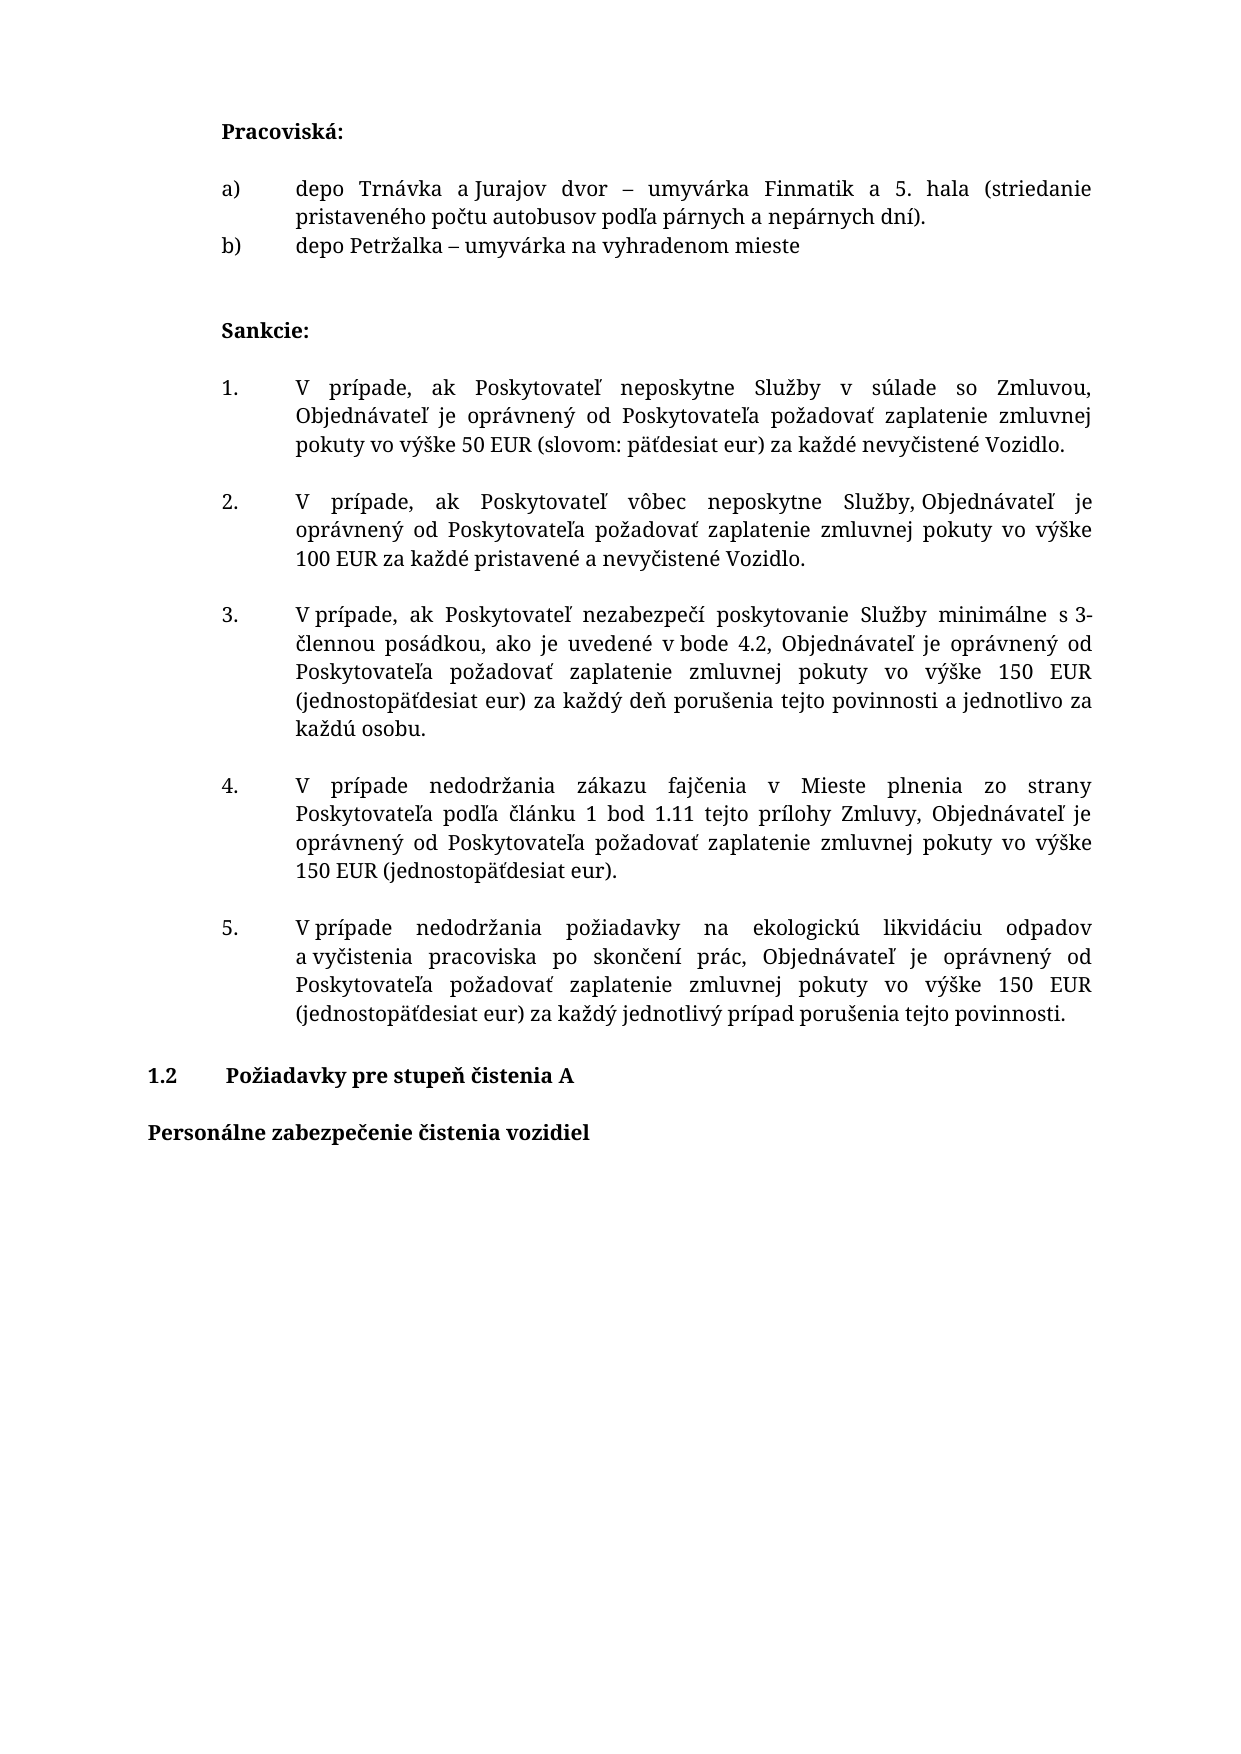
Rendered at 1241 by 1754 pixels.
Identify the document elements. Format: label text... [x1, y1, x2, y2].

list V prípade, ak Poskytovateľ vôbec neposkytne Služby, Objednávateľ je oprávnený od Poskytovateľa požadovať zaplatenie zmluvnej pokuty vo výške 100 EUR za každé pristavené a nevyčistené Vozidlo. [221, 487, 1093, 572]
list V prípade nedodržania zákazu fajčenia v Mieste plnenia zo strany Poskytovateľa podľa článku 1 bod 1.11 tejto prílohy Zmluvy, Objednávateľ je oprávnený od Poskytovateľa požadovať zaplatenie zmluvnej pokuty vo výške 150 EUR (jednostopäťdesiat eur). [221, 771, 1093, 885]
list V prípade nedodržania požiadavky na ekologickú likvidáciu odpadov a vyčistenia pracoviska po skončení prác, Objednávateľ je oprávnený od Poskytovateľa požadovať zaplatenie zmluvnej pokuty vo výške 150 EUR (jednostopäťdesiat eur) za každý jednotlivý prípad porušenia tejto povinnosti. [221, 913, 1093, 1027]
text Personálne zabezpečenie čistenia vozidiel [148, 1118, 1093, 1146]
list depo Petržalka – umyvárka na vyhradenom mieste [221, 231, 1093, 259]
list V prípade, ak Poskytovateľ nezabezpečí poskytovanie Služby minimálne s 3-člennou posádkou, ako je uvedené v bode 4.2, Objednávateľ je oprávnený od Poskytovateľa požadovať zaplatenie zmluvnej pokuty vo výške 150 EUR (jednostopäťdesiat eur) za každý deň porušenia tejto povinnosti a jednotlivo za každú osobu. [221, 601, 1093, 743]
list V prípade, ak Poskytovateľ neposkytne Služby v súlade so Zmluvou, Objednávateľ je oprávnený od Poskytovateľa požadovať zaplatenie zmluvnej pokuty vo výške 50 EUR (slovom: päťdesiat eur) za každé nevyčistené Vozidlo. [221, 373, 1093, 458]
text 1.2 Požiadavky pre stupeň čistenia A [148, 1061, 1093, 1089]
text Pracoviská: [221, 117, 1093, 146]
list depo Trnávka a Jurajov dvor – umyvárka Finmatik a 5. hala (striedanie pristaveného počtu autobusov podľa párnych a nepárnych dní). [221, 174, 1093, 231]
text Sankcie: [221, 316, 1093, 344]
